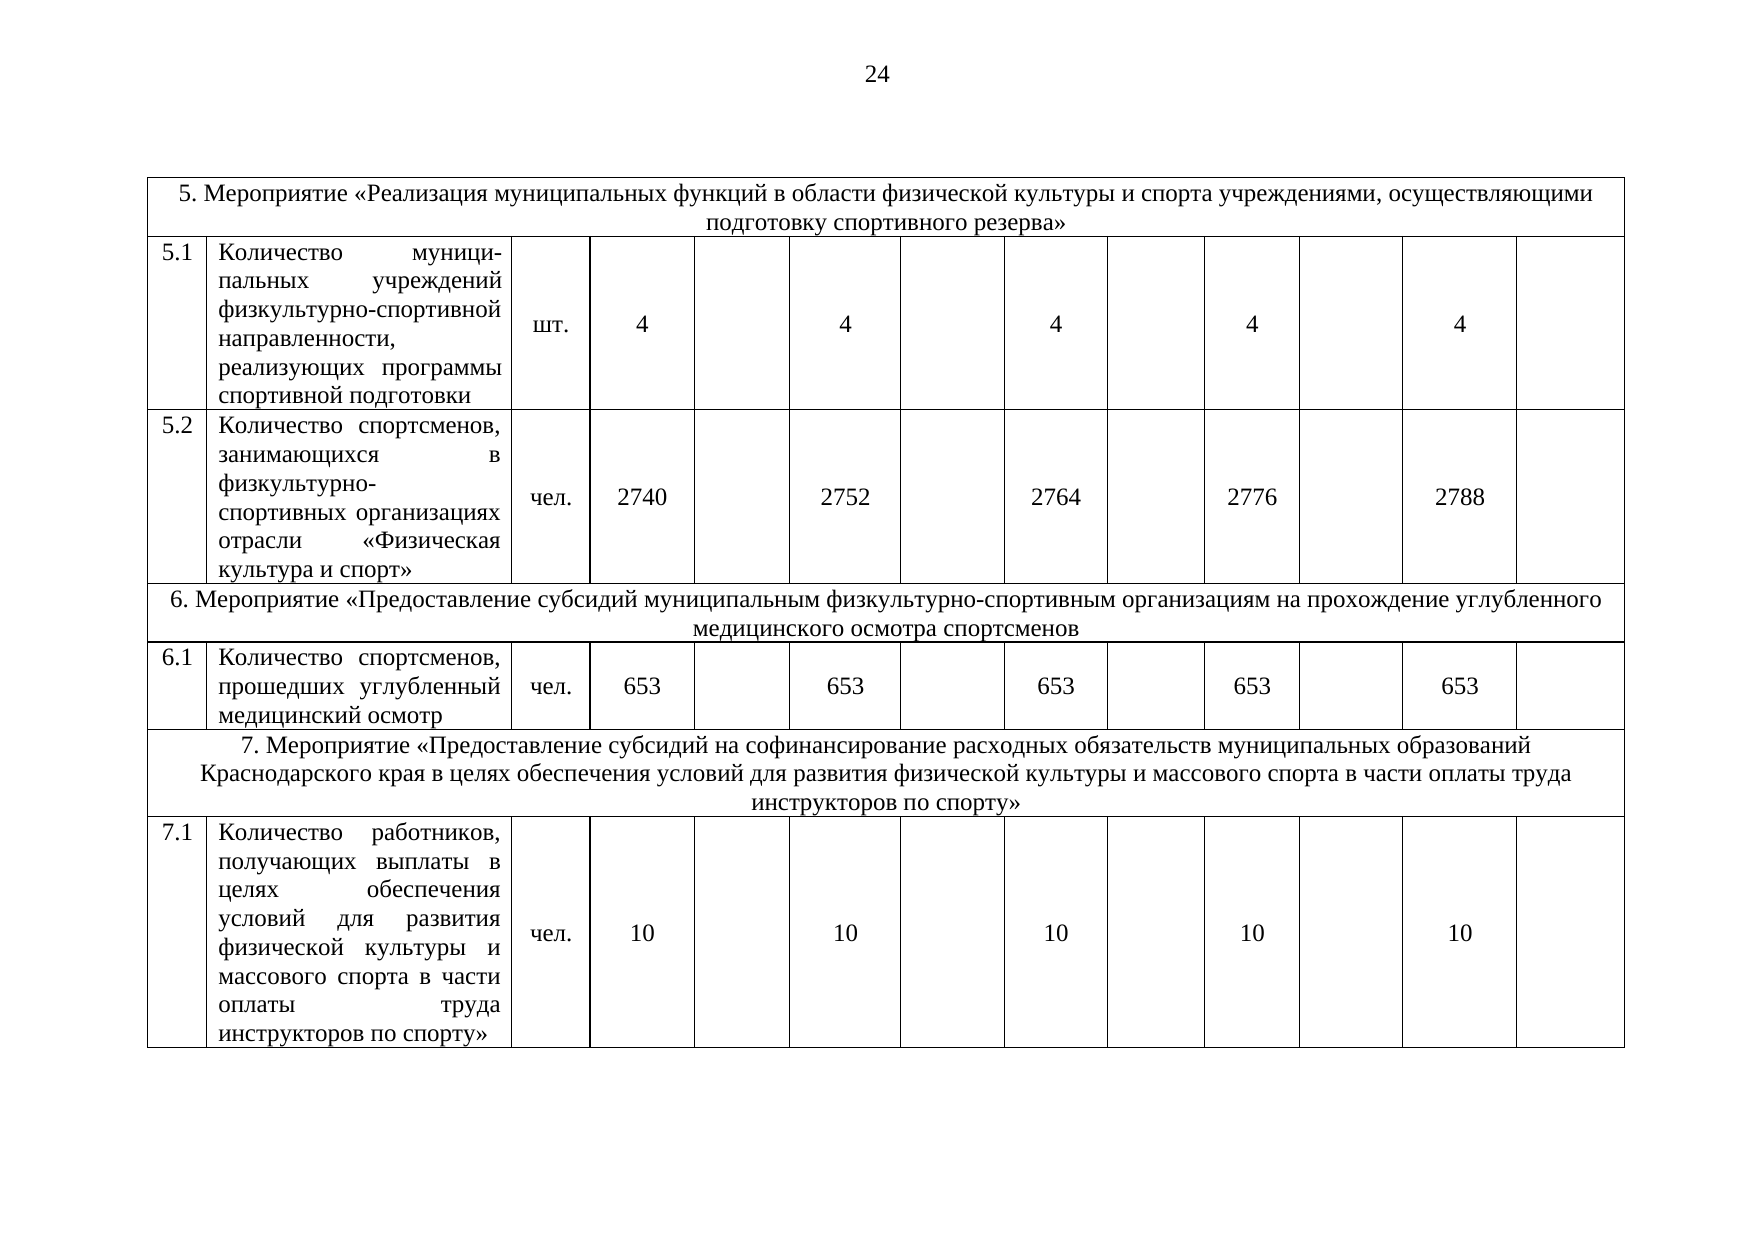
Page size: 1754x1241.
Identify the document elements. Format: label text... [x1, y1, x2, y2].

table_cell [1517, 410, 1624, 583]
table_cell Количество муници-пальных учреждений физкультурно-спортивной направленности, реализующих программы спортивной подготовки [207, 237, 511, 409]
table_cell 4 [591, 237, 694, 409]
table_cell [1517, 237, 1624, 409]
table_cell [1108, 410, 1204, 583]
table_cell [1108, 643, 1204, 729]
table_cell 2752 [790, 410, 900, 583]
table_cell [695, 817, 789, 1047]
table_cell [1300, 817, 1402, 1047]
table_cell чел. [512, 817, 589, 1047]
table_cell Количество работников, получающих выплаты в целях обеспечения условий для развития физической культуры и массового спорта в части оплаты труда инструкторов по спорту» [207, 817, 511, 1047]
table_cell 2740 [591, 410, 694, 583]
table_cell 7.1 [148, 817, 206, 1047]
table_cell 2776 [1205, 410, 1299, 583]
table_cell шт. [512, 237, 589, 409]
table_cell 10 [790, 817, 900, 1047]
table_cell [1517, 817, 1624, 1047]
table_cell 10 [591, 817, 694, 1047]
table_cell [901, 817, 1004, 1047]
table_cell [695, 410, 789, 583]
table_cell 7. Мероприятие «Предоставление субсидий на софинансирование расходных обязательств муниципальных образований Краснодарского края в целях обеспечения условий для развития физической культуры и массового спорта в части оплаты труда инструкторов по спорту» [148, 730, 1624, 816]
table_cell 4 [1403, 237, 1516, 409]
table_cell 10 [1005, 817, 1107, 1047]
table_cell [1300, 410, 1402, 583]
table_cell [695, 643, 789, 729]
table_cell 6.1 [148, 643, 206, 729]
table_cell 653 [591, 643, 694, 729]
table_cell 653 [790, 643, 900, 729]
table_cell [1517, 643, 1624, 729]
table_cell [901, 237, 1004, 409]
table_cell [1300, 237, 1402, 409]
table_cell [1300, 643, 1402, 729]
table_cell 653 [1205, 643, 1299, 729]
table_cell 5.2 [148, 410, 206, 583]
table_cell 5. Мероприятие «Реализация муниципальных функций в области физической культуры и спорта учреждениями, осуществляющими подготовку спортивного резерва» [148, 178, 1624, 236]
table_cell 2764 [1005, 410, 1107, 583]
table_cell 4 [1205, 237, 1299, 409]
table_cell [1108, 237, 1204, 409]
table_cell [1108, 817, 1204, 1047]
table_cell 653 [1005, 643, 1107, 729]
table_cell 5.1 [148, 237, 206, 409]
table_cell 653 [1403, 643, 1516, 729]
table_cell Количество спортсменов, занимающихся в физкультурно-спортивных организациях отрасли «Физическая культура и спорт» [207, 410, 511, 583]
table_cell 10 [1403, 817, 1516, 1047]
table_cell 4 [1005, 237, 1107, 409]
table_cell 10 [1205, 817, 1299, 1047]
table_cell чел. [512, 643, 589, 729]
table_cell 4 [790, 237, 900, 409]
table_cell [901, 643, 1004, 729]
table_cell 6. Мероприятие «Предоставление субсидий муниципальным физкультурно-спортивным организациям на прохождение углубленного медицинского осмотра спортсменов [148, 584, 1624, 641]
table_cell [901, 410, 1004, 583]
table_cell 2788 [1403, 410, 1516, 583]
table_cell чел. [512, 410, 589, 583]
table_cell Количество спортсменов, прошедших углубленный медицинский осмотр [207, 643, 511, 729]
table_cell [695, 237, 789, 409]
